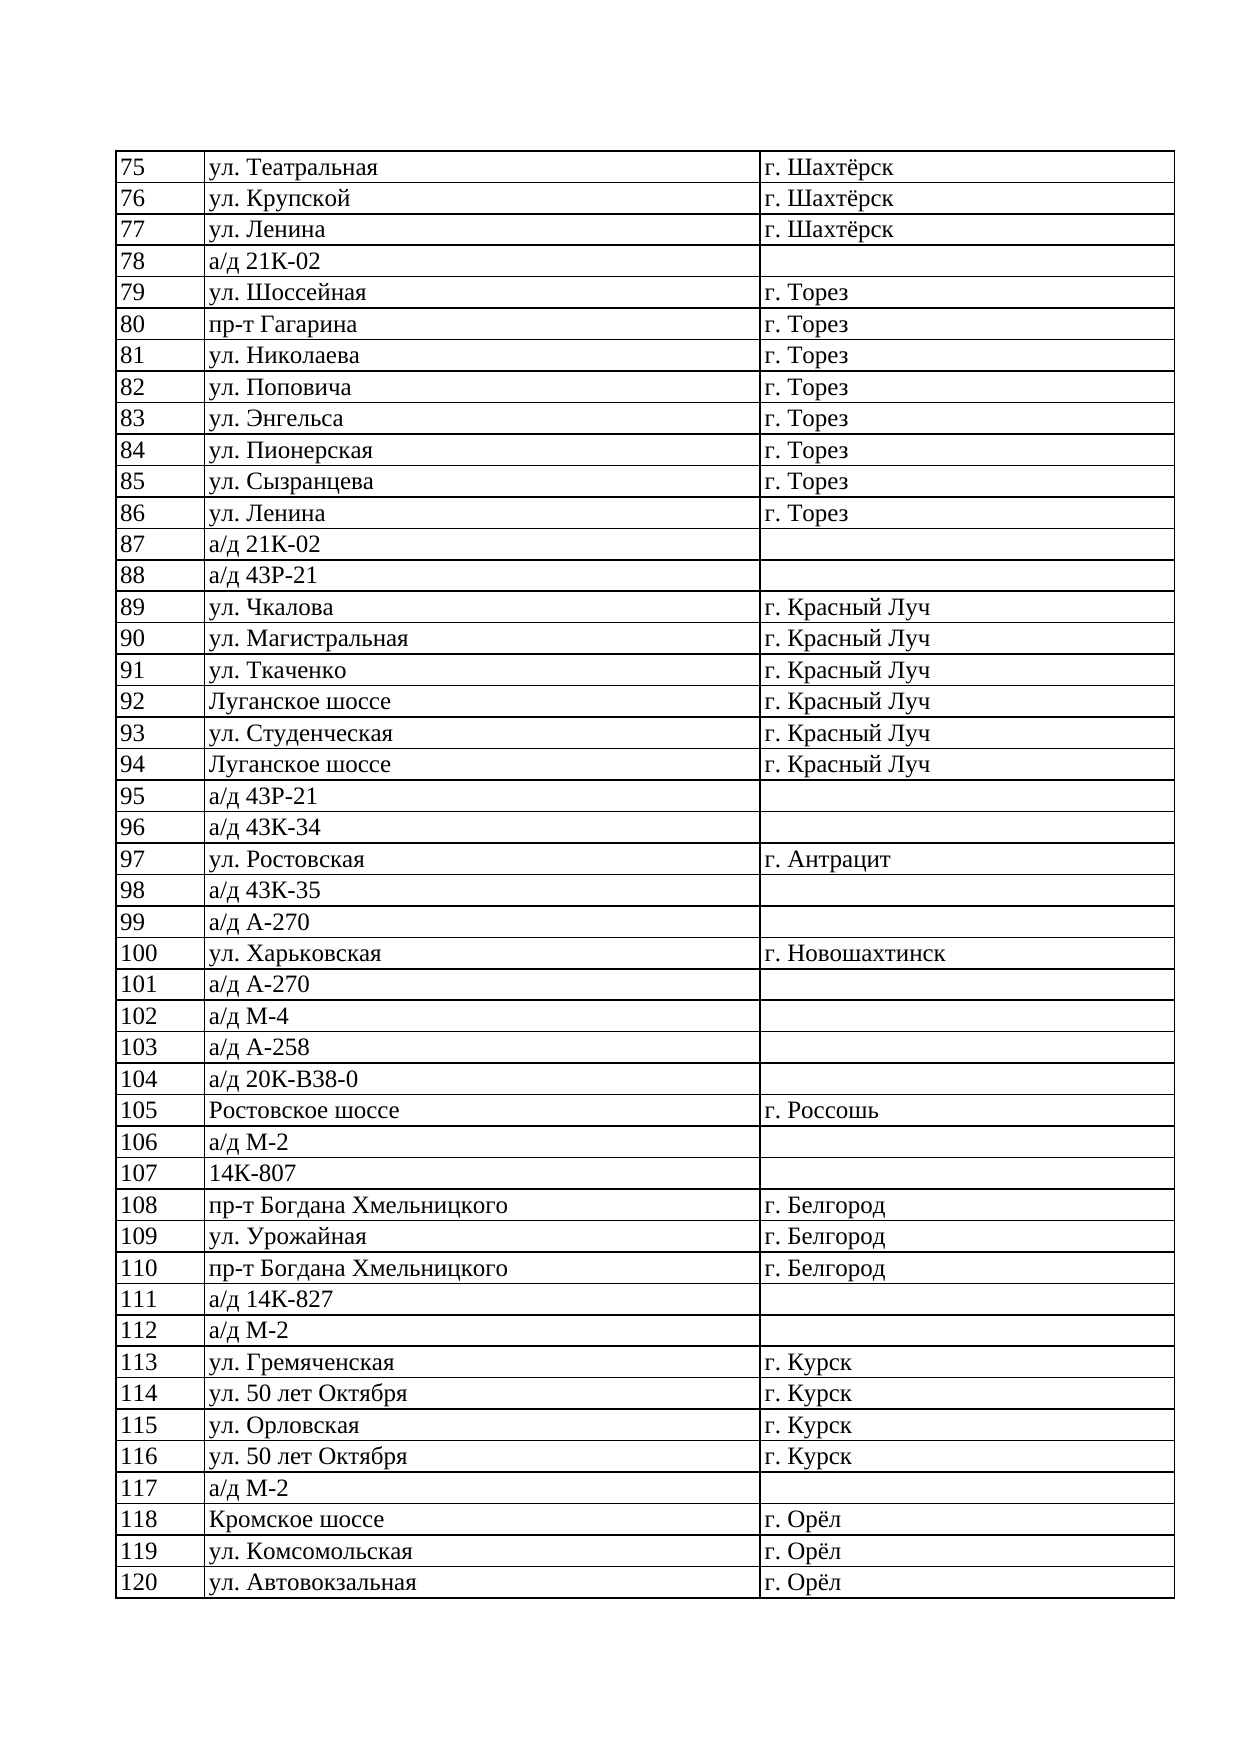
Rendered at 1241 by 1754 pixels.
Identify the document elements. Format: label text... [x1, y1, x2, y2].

table_cell а/д А-258 [205, 1032, 759, 1062]
table_cell 84 [117, 435, 204, 464]
table_cell г. Торез [761, 466, 1174, 496]
table_cell ул. Шоссейная [205, 277, 759, 307]
table_cell 104 [117, 1064, 204, 1094]
table_cell 93 [117, 718, 204, 748]
table_cell г. Антрацит [761, 844, 1174, 873]
table_cell а/д 43Р-21 [205, 781, 759, 811]
table_cell [761, 781, 1174, 811]
table_cell 89 [117, 592, 204, 622]
table_cell ул. Орловская [205, 1410, 759, 1440]
table_cell 115 [117, 1410, 204, 1440]
table_cell ул. 50 лет Октября [205, 1378, 759, 1408]
table_cell г. Курск [761, 1378, 1174, 1408]
table_cell а/д А-270 [205, 907, 759, 936]
table_cell [761, 907, 1174, 936]
table_cell г. Торез [761, 403, 1174, 433]
table_cell ул. Харьковская [205, 938, 759, 968]
table_cell [761, 1001, 1174, 1031]
table_cell г. Красный Луч [761, 749, 1174, 779]
table_cell [761, 561, 1174, 590]
table_cell 101 [117, 970, 204, 999]
table_cell г. Новошахтинск [761, 938, 1174, 968]
table_cell 109 [117, 1221, 204, 1251]
table_cell [761, 1127, 1174, 1157]
table_cell 98 [117, 875, 204, 905]
table_cell 85 [117, 466, 204, 496]
table_cell ул. Поповича [205, 372, 759, 402]
table_cell г. Белгород [761, 1221, 1174, 1251]
table_cell г. Белгород [761, 1190, 1174, 1219]
table_cell а/д М-2 [205, 1127, 759, 1157]
table_cell г. Торез [761, 340, 1174, 370]
table_cell ул. Чкалова [205, 592, 759, 622]
table_cell 83 [117, 403, 204, 433]
table_cell а/д 21К-02 [205, 529, 759, 559]
table_cell 113 [117, 1347, 204, 1377]
table_cell а/д 43К-34 [205, 812, 759, 842]
table_cell а/д 43К-35 [205, 875, 759, 905]
table_cell 90 [117, 623, 204, 653]
table_cell ул. Гремяченская [205, 1347, 759, 1377]
table_cell 119 [117, 1536, 204, 1566]
table_cell а/д А-270 [205, 970, 759, 999]
table_cell 99 [117, 907, 204, 936]
table_cell 75 [117, 152, 204, 181]
table_cell [761, 1064, 1174, 1094]
table_cell [761, 1158, 1174, 1188]
table_cell 118 [117, 1504, 204, 1534]
table_cell г. Торез [761, 309, 1174, 339]
table_cell ул. Ленина [205, 215, 759, 244]
table_cell г. Торез [761, 277, 1174, 307]
table_cell ул. Театральная [205, 152, 759, 181]
table_cell 86 [117, 498, 204, 527]
table_cell ул. Ростовская [205, 844, 759, 873]
table_cell [761, 1316, 1174, 1345]
table_cell ул. Николаева [205, 340, 759, 370]
table_cell г. Белгород [761, 1253, 1174, 1282]
table_cell 108 [117, 1190, 204, 1219]
table_cell 103 [117, 1032, 204, 1062]
table_cell а/д 43Р-21 [205, 561, 759, 590]
table_cell 107 [117, 1158, 204, 1188]
table_cell Кромское шоссе [205, 1504, 759, 1534]
table_cell 102 [117, 1001, 204, 1031]
table_cell 80 [117, 309, 204, 339]
table_cell г. Орёл [761, 1504, 1174, 1534]
table_cell [761, 529, 1174, 559]
table_cell 117 [117, 1473, 204, 1503]
table_cell ул. 50 лет Октября [205, 1441, 759, 1471]
table_cell ул. Комсомольская [205, 1536, 759, 1566]
table_cell Ростовское шоссе [205, 1095, 759, 1125]
table_cell ул. Магистральная [205, 623, 759, 653]
table_cell 88 [117, 561, 204, 590]
table_cell ул. Ленина [205, 498, 759, 527]
table_cell 78 [117, 246, 204, 276]
table_cell ул. Студенческая [205, 718, 759, 748]
table_cell [761, 812, 1174, 842]
table_cell г. Торез [761, 372, 1174, 402]
table_cell г. Торез [761, 498, 1174, 527]
table_cell 81 [117, 340, 204, 370]
table_cell г. Орёл [761, 1567, 1174, 1597]
table_cell [761, 970, 1174, 999]
table_cell Луганское шоссе [205, 686, 759, 716]
table_cell пр-т Богдана Хмельницкого [205, 1253, 759, 1282]
table_cell 105 [117, 1095, 204, 1125]
table_cell г. Россошь [761, 1095, 1174, 1125]
table_cell 94 [117, 749, 204, 779]
table_cell 120 [117, 1567, 204, 1597]
table_cell г. Шахтёрск [761, 183, 1174, 213]
table_cell 82 [117, 372, 204, 402]
table_cell [761, 1473, 1174, 1503]
table_cell а/д М-2 [205, 1316, 759, 1345]
table_cell ул. Энгельса [205, 403, 759, 433]
table_cell а/д М-2 [205, 1473, 759, 1503]
table_cell [761, 1032, 1174, 1062]
table_cell [761, 246, 1174, 276]
table_cell 92 [117, 686, 204, 716]
table_cell а/д 14К-827 [205, 1284, 759, 1314]
table_cell г. Курск [761, 1347, 1174, 1377]
table_cell 87 [117, 529, 204, 559]
table_cell 95 [117, 781, 204, 811]
table_cell ул. Сызранцева [205, 466, 759, 496]
table_cell Луганское шоссе [205, 749, 759, 779]
table_cell ул. Урожайная [205, 1221, 759, 1251]
table_cell ул. Ткаченко [205, 655, 759, 685]
table_cell 77 [117, 215, 204, 244]
table_cell 112 [117, 1316, 204, 1345]
table_cell г. Красный Луч [761, 686, 1174, 716]
table_cell пр-т Богдана Хмельницкого [205, 1190, 759, 1219]
table_cell пр-т Гагарина [205, 309, 759, 339]
table_cell г. Орёл [761, 1536, 1174, 1566]
table_cell а/д 20К-В38-0 [205, 1064, 759, 1094]
table_cell 100 [117, 938, 204, 968]
table_cell [761, 875, 1174, 905]
table_cell [761, 1284, 1174, 1314]
table_cell 97 [117, 844, 204, 873]
table_cell г. Красный Луч [761, 592, 1174, 622]
table_cell 79 [117, 277, 204, 307]
table_cell г. Красный Луч [761, 718, 1174, 748]
table_cell ул. Пионерская [205, 435, 759, 464]
table_cell г. Курск [761, 1410, 1174, 1440]
table_cell 14К-807 [205, 1158, 759, 1188]
table_cell 111 [117, 1284, 204, 1314]
table_cell а/д 21К-02 [205, 246, 759, 276]
table_cell г. Курск [761, 1441, 1174, 1471]
table_cell г. Шахтёрск [761, 152, 1174, 181]
table_cell 96 [117, 812, 204, 842]
table_cell 106 [117, 1127, 204, 1157]
table_cell г. Красный Луч [761, 623, 1174, 653]
table_cell а/д М-4 [205, 1001, 759, 1031]
table_cell ул. Автовокзальная [205, 1567, 759, 1597]
table_cell 116 [117, 1441, 204, 1471]
table_cell 110 [117, 1253, 204, 1282]
table_cell г. Торез [761, 435, 1174, 464]
table_cell 114 [117, 1378, 204, 1408]
table_cell 91 [117, 655, 204, 685]
table_cell г. Красный Луч [761, 655, 1174, 685]
table_cell ул. Крупской [205, 183, 759, 213]
table_cell 76 [117, 183, 204, 213]
table_cell г. Шахтёрск [761, 215, 1174, 244]
